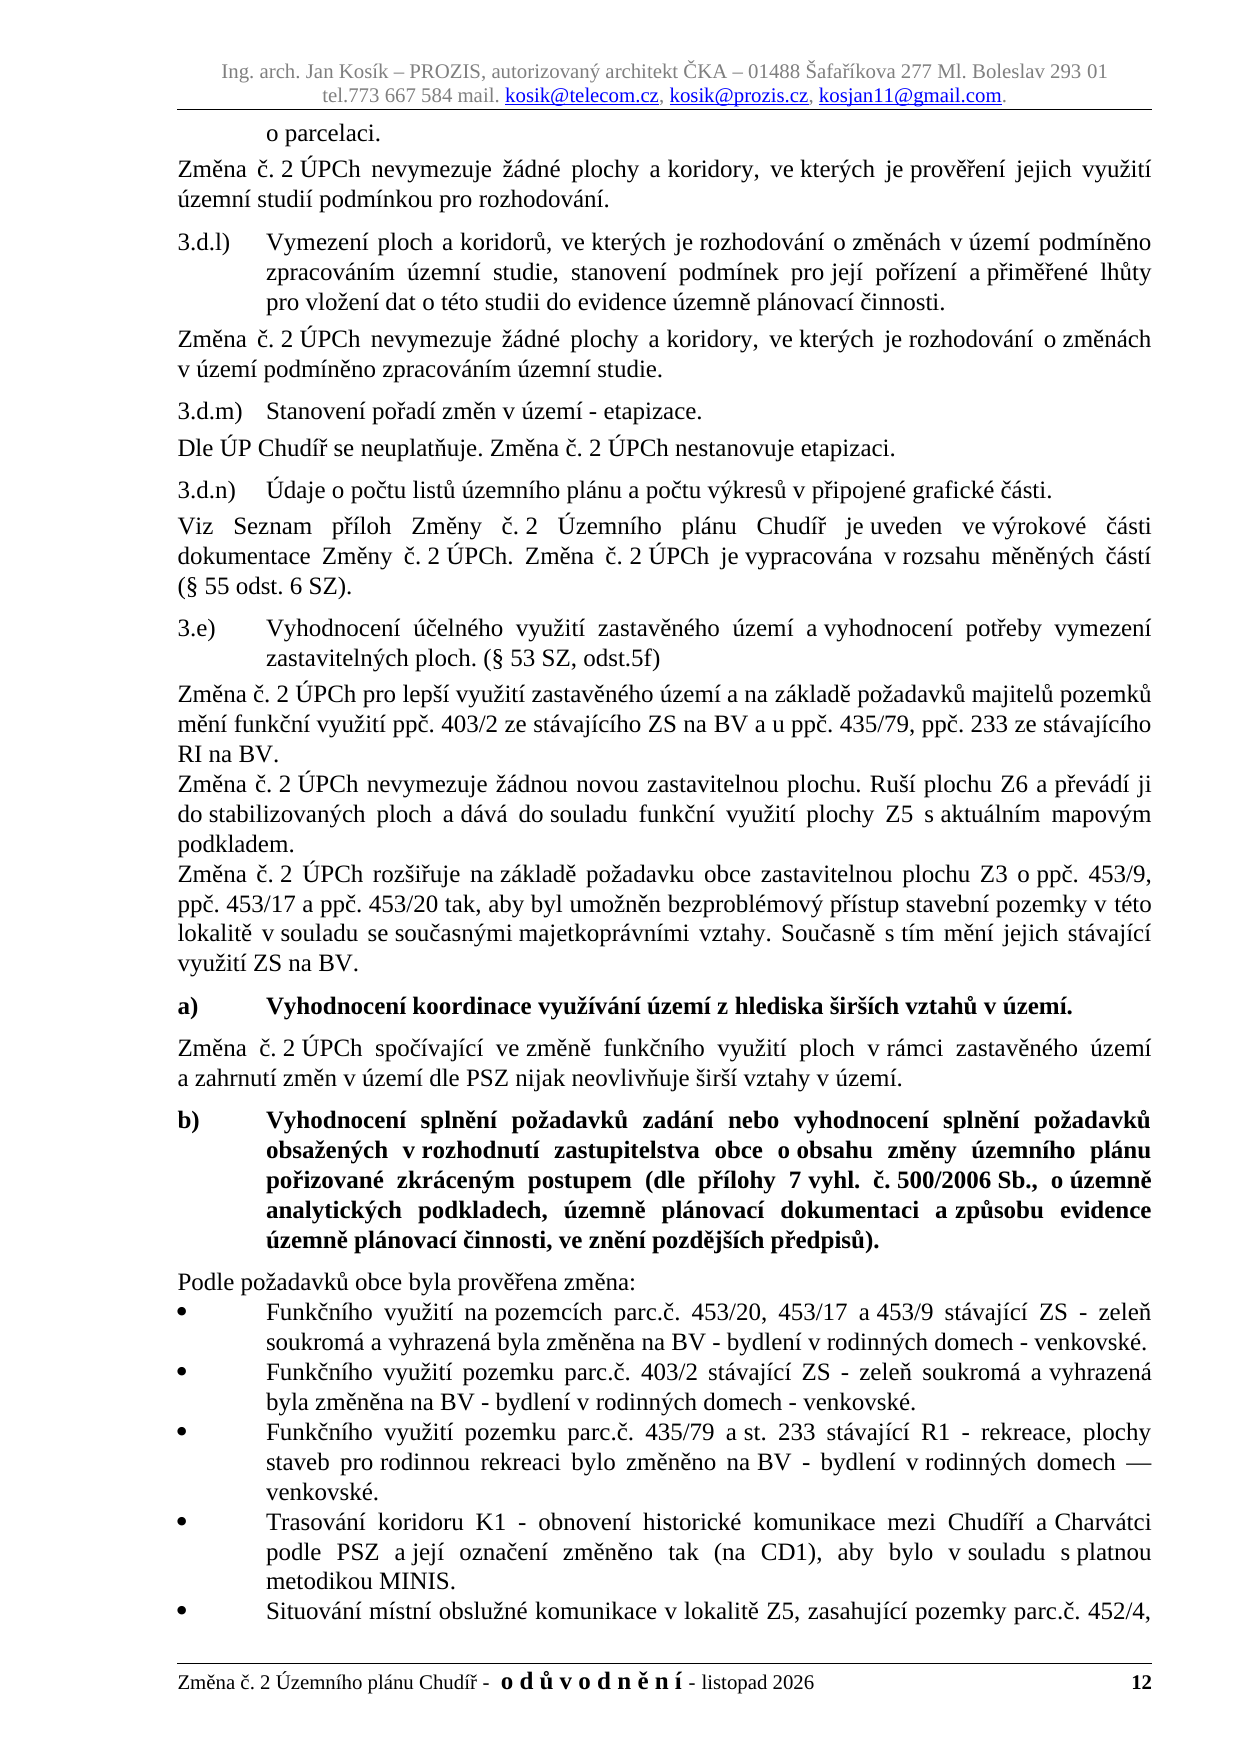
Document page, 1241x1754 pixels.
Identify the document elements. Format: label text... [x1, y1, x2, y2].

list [177, 1596, 1152, 1625]
text 3.d.n) Údaje o počtu listů územního plánu a počtu výkresů v připojené grafické části. [177, 475, 1152, 504]
text 3.d.l) Vymezení ploch a koridorů, ve kterých je rozhodování o změnách v území podmíněno zpracováním územní studie, stanovení podmínek pro její pořízení a přiměřené lhůty pro vložení dat o této studii do evidence územně plánovací činnosti. [177, 227, 1152, 316]
text Změna č. 2 ÚPCh nevymezuje žádné plochy a koridory, ve kterých je rozhodování o změnách v území podmíněno zpracováním územní studie. [177, 324, 1152, 383]
text b) Vyhodnocení splnění požadavků zadání nebo vyhodnocení splnění požadavků obsažených v rozhodnutí zastupitelstva obce o obsahu změny územního plánu pořizované zkráceným postupem (dle přílohy 7 vyhl. č. 500/2006 Sb., o územně analytických podkladech, územně plánovací dokumentaci a způsobu evidence územně plánovací činnosti, ve znění pozdějších předpisů). [177, 1106, 1152, 1254]
text Podle požadavků obce byla prověřena změna: [177, 1267, 1152, 1296]
list Funkčního využití pozemku parc.č. 435/79 a st. 233 stávající R1 - rekreace, plochy staveb pro rodinnou rekreaci bylo změněno na BV - bydlení v rodinných domech — venkovské. [177, 1417, 1152, 1506]
text Změna č. 2 ÚPCh spočívající ve změně funkčního využití ploch v rámci zastavěného území a zahrnutí změn v území dle PSZ nijak neovlivňuje širší vztahy v území. [177, 1033, 1152, 1092]
text Viz Seznam příloh Změny č. 2 Územního plánu Chudíř je uveden ve výrokové části dokumentace Změny č. 2 ÚPCh. Změna č. 2 ÚPCh je vypracována v rozsahu měněných částí (§ 55 odst. 6 SZ). [177, 511, 1152, 600]
text 3.e) Vyhodnocení účelného využití zastavěného území a vyhodnocení potřeby vymezení zastavitelných ploch. (§ 53 SZ, odst.5f) [177, 613, 1152, 672]
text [177, 118, 1152, 147]
text Změna č. 2 ÚPCh pro lepší využití zastavěného území a na základě požadavků majitelů pozemků mění funkční využití ppč. 403/2 ze stávajícího ZS na BV a u ppč. 435/79, ppč. 233 ze stávajícího RI na BV. [177, 679, 1152, 768]
list Funkčního využití na pozemcích parc.č. 453/20, 453/17 a 453/9 stávající ZS - zeleň soukromá a vyhrazená byla změněna na BV - bydlení v rodinných domech - venkovské. [177, 1297, 1152, 1356]
text 3.d.m) Stanovení pořadí změn v území - etapizace. [177, 396, 1152, 425]
text Změna č. 2 ÚPCh nevymezuje žádnou novou zastavitelnou plochu. Ruší plochu Z6 a převádí ji do stabilizovaných ploch a dává do souladu funkční využití plochy Z5 s aktuálním mapovým podkladem. [177, 769, 1152, 858]
text Změna č. 2 ÚPCh rozšiřuje na základě požadavku obce zastavitelnou plochu Z3 o ppč. 453/9, ppč. 453/17 a ppč. 453/20 tak, aby byl umožněn bezproblémový přístup stavební pozemky v této lokalitě v souladu se současnými majetkoprávními vztahy. Současně s tím mění jejich stávající využití ZS na BV. [177, 859, 1152, 977]
text Změna č. 2 ÚPCh nevymezuje žádné plochy a koridory, ve kterých je prověření jejich využití územní studií podmínkou pro rozhodování. [177, 154, 1152, 213]
text Dle ÚP Chudíř se neuplatňuje. Změna č. 2 ÚPCh nestanovuje etapizaci. [177, 433, 1152, 461]
text a) Vyhodnocení koordinace využívání území z hlediska širších vztahů v území. [177, 991, 1152, 1019]
list Funkčního využití pozemku parc.č. 403/2 stávající ZS - zeleň soukromá a vyhrazená byla změněna na BV - bydlení v rodinných domech - venkovské. [177, 1357, 1152, 1416]
list Trasování koridoru K1 - obnovení historické komunikace mezi Chudíří a Charvátci podle PSZ a její označení změněno tak (na CD1), aby bylo v souladu s platnou metodikou MINIS. [177, 1507, 1152, 1595]
